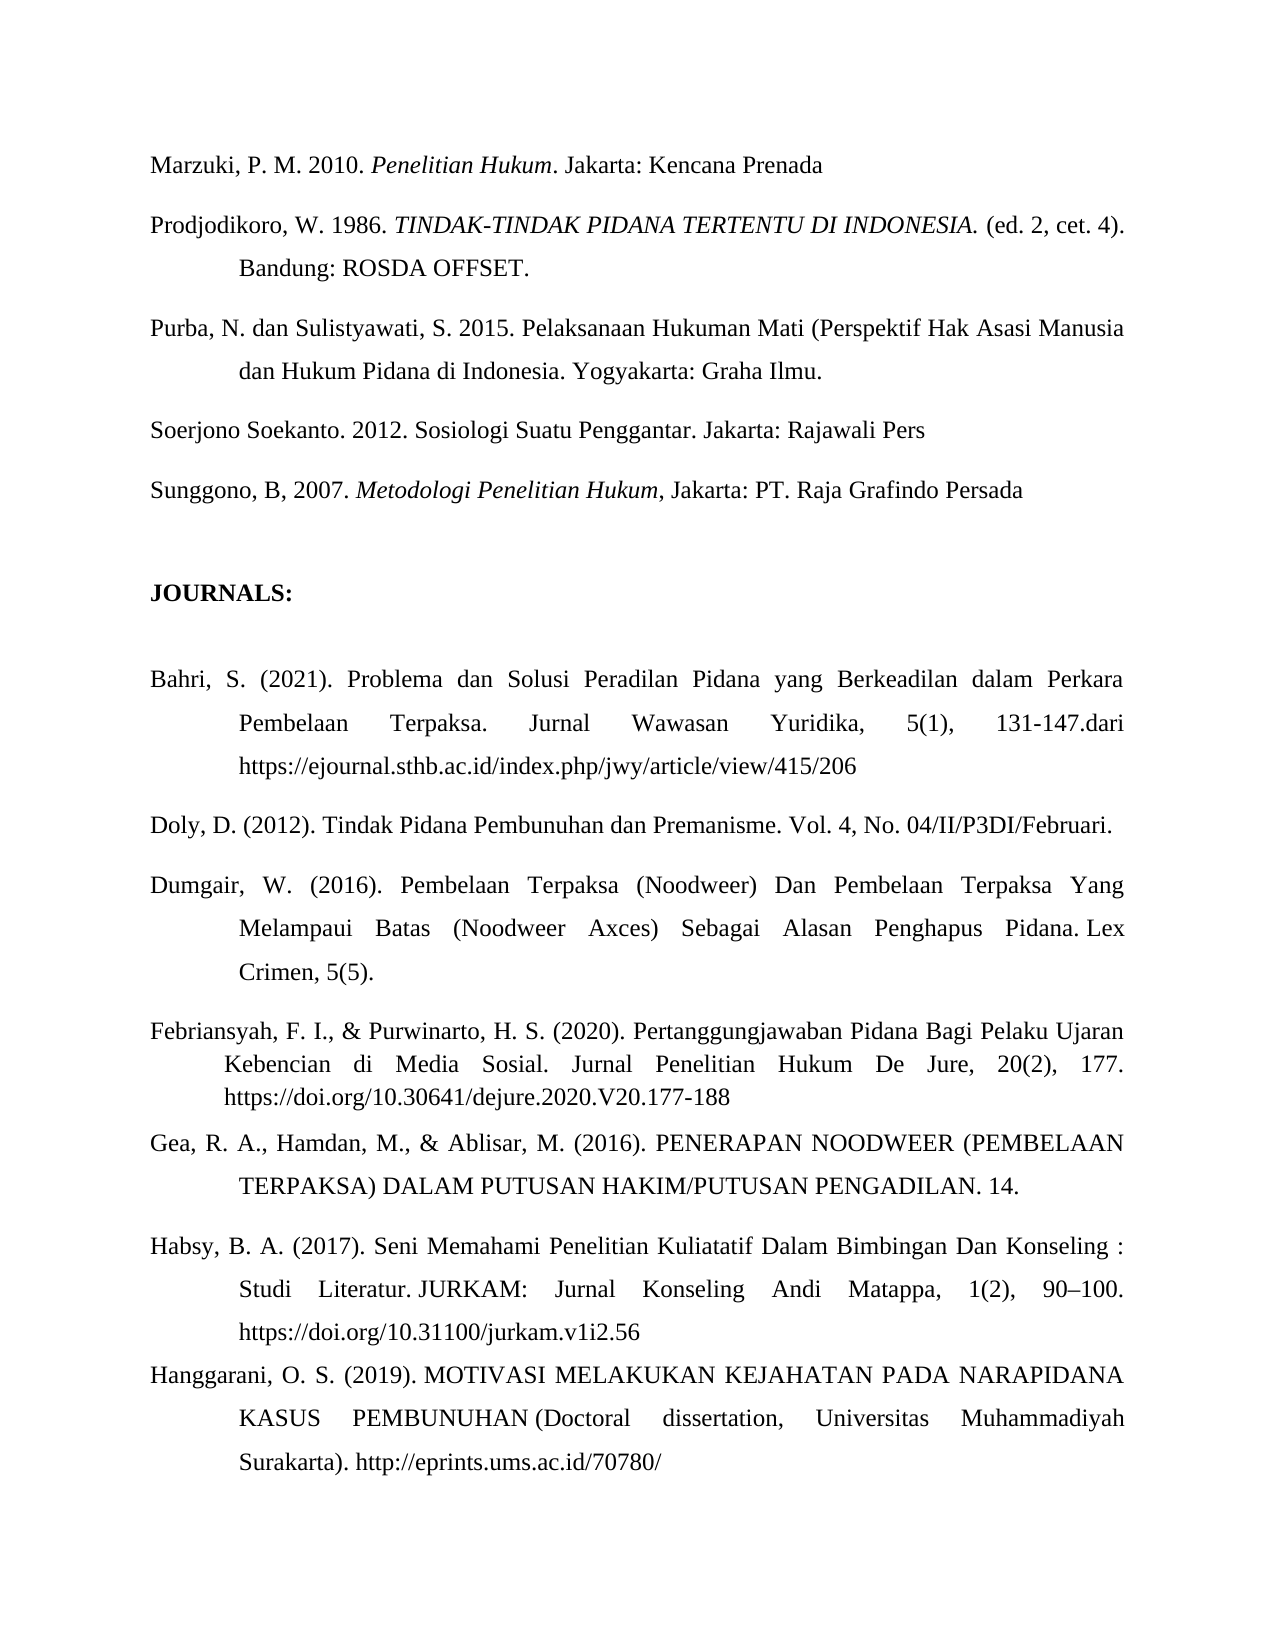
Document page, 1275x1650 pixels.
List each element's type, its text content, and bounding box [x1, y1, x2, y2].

text Hanggarani, O. S. (2019). MOTIVASI MELAKUKAN KEJAHATAN PADA NARAPIDANA KASUS PEMBUNUHAN (Doctoral dissertation, Universitas Muhammadiyah Surakarta). http://eprints.ums.ac.id/70780/ [150, 1360, 1125, 1475]
text Bahri, S. (2021). Problema dan Solusi Peradilan Pidana yang Berkeadilan dalam Perkara Pembelaan Terpaksa. Jurnal Wawasan Yuridika, 5(1), 131-147.dari https://ejournal.sthb.ac.id/index.php/jwy/article/view/415/206 [150, 664, 1125, 779]
text Febriansyah, F. I., & Purwinarto, H. S. (2020). Pertanggungjawaban Pidana Bagi Pelaku Ujaran Kebencian di Media Sosial. Jurnal Penelitian Hukum De Jure, 20(2), 177. https://doi.org/10.30641/dejure.2020.V20.177-188 [150, 1016, 1125, 1111]
text Doly, D. (2012). Tindak Pidana Pembunuhan dan Premanisme. Vol. 4, No. 04/II/P3DI/Februari. [150, 811, 1125, 839]
text Marzuki, P. M. 2010. Penelitian Hukum. Jakarta: Kencana Prenada [150, 150, 1125, 179]
text JOURNALS: [150, 578, 1125, 607]
text Soerjono Soekanto. 2012. Sosiologi Suatu Penggantar. Jakarta: Rajawali Pers [150, 416, 1125, 444]
text Prodjodikoro, W. 1986. TINDAK-TINDAK PIDANA TERTENTU DI INDONESIA. (ed. 2, cet. 4). Bandung: ROSDA OFFSET. [150, 210, 1125, 282]
text Sunggono, B, 2007. Metodologi Penelitian Hukum, Jakarta: PT. Raja Grafindo Persada [150, 475, 1125, 504]
text Habsy, B. A. (2017). Seni Memahami Penelitian Kuliatatif Dalam Bimbingan Dan Konseling : Studi Literatur. JURKAM: Jurnal Konseling Andi Matappa, 1(2), 90–100. https://doi.org/10.31100/jurkam.v1i2.56 [150, 1231, 1125, 1346]
text Purba, N. dan Sulistyawati, S. 2015. Pelaksanaan Hukuman Mati (Perspektif Hak Asasi Manusia dan Hukum Pidana di Indonesia. Yogyakarta: Graha Ilmu. [150, 313, 1125, 384]
text Dumgair, W. (2016). Pembelaan Terpaksa (Noodweer) Dan Pembelaan Terpaksa Yang Melampaui Batas (Noodweer Axces) Sebagai Alasan Penghapus Pidana. Lex Crimen, 5(5). [150, 870, 1125, 985]
text Gea, R. A., Hamdan, M., & Ablisar, M. (2016). PENERAPAN NOODWEER (PEMBELAAN TERPAKSA) DALAM PUTUSAN HAKIM/PUTUSAN PENGADILAN. 14. [150, 1128, 1125, 1200]
